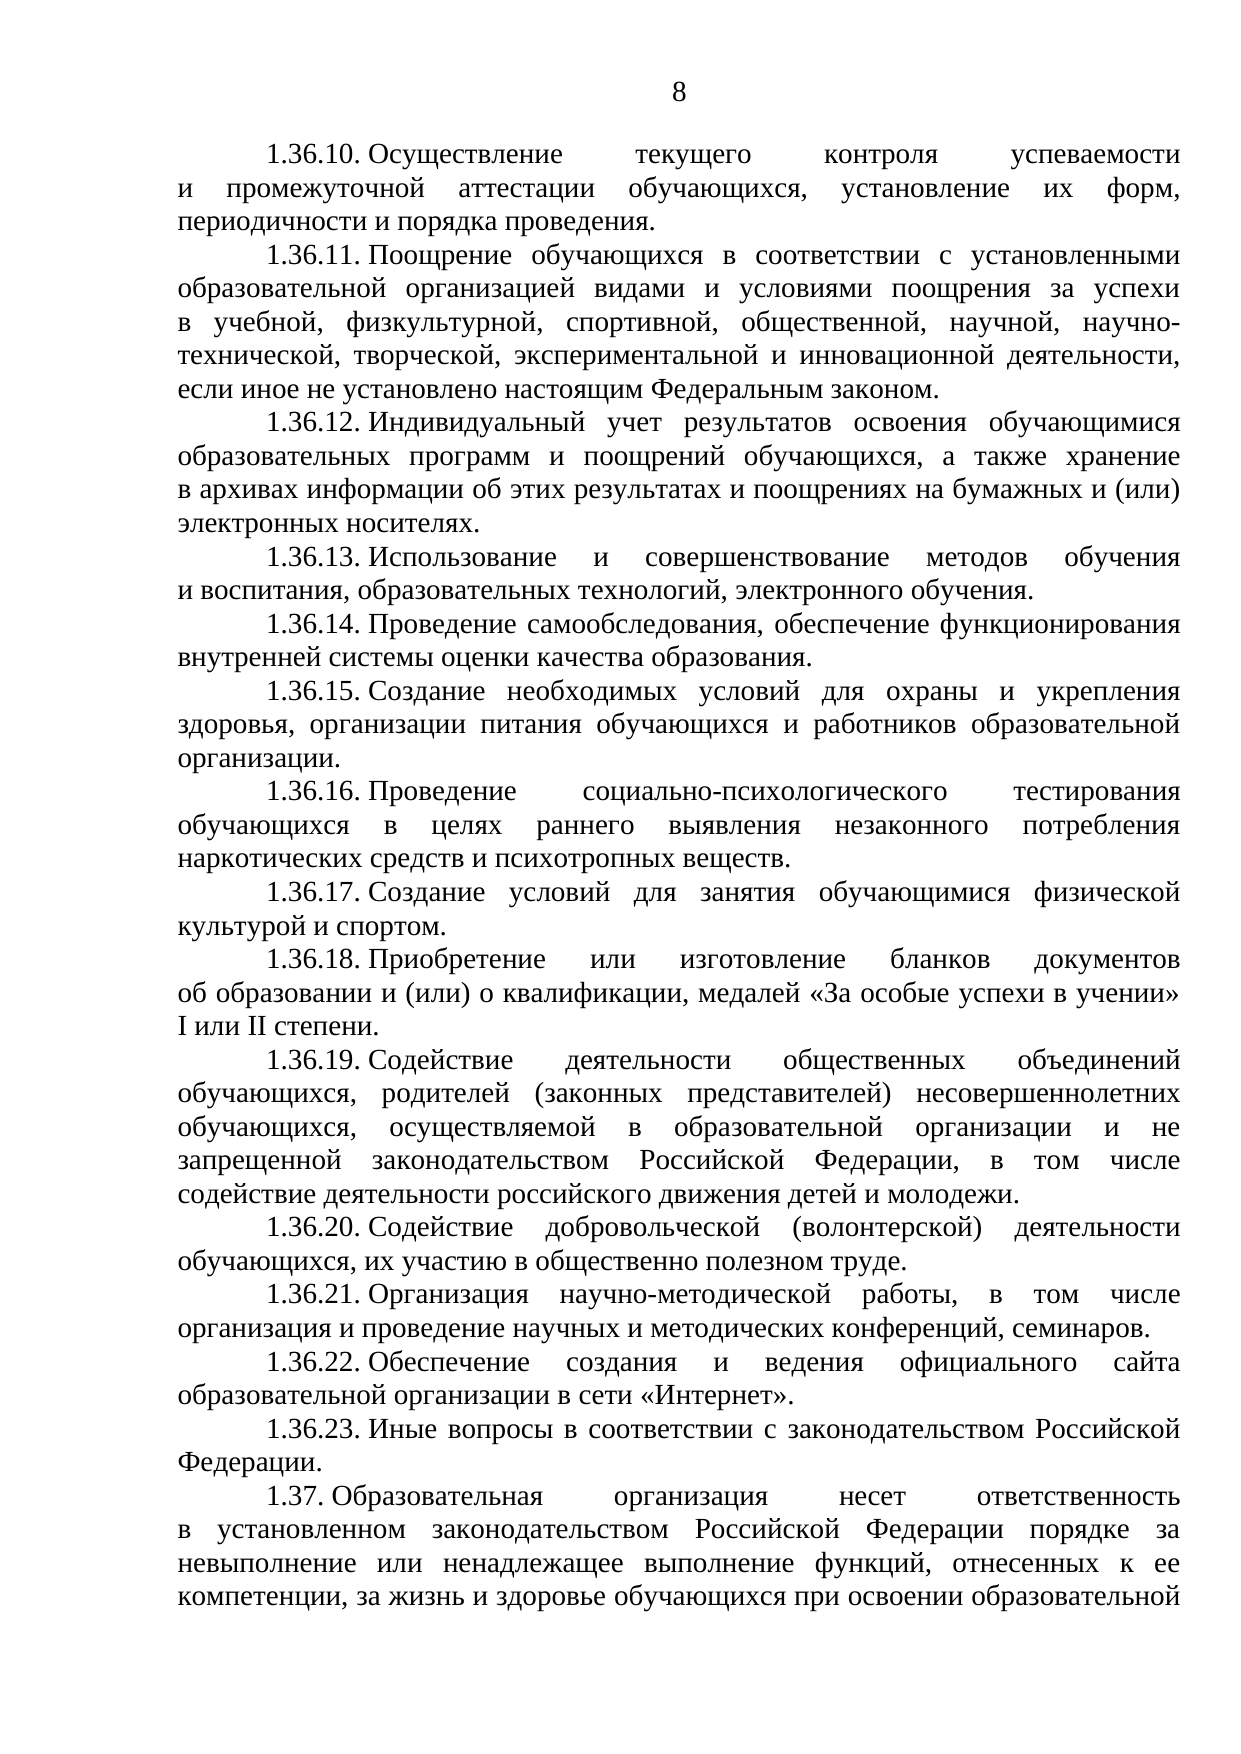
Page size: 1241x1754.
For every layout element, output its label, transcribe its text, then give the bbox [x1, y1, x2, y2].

list Обеспечение создания и ведения официального сайта образовательной организации в сети «Интернет». [177, 1344, 1181, 1411]
list Индивидуальный учет результатов освоения обучающимися образовательных программ и поощрений обучающихся, а также хранение в архивах информации об этих результатах и поощрениях на бумажных и (или) электронных носителях. [177, 404, 1181, 539]
list Создание необходимых условий для охраны и укрепления здоровья, организации питания обучающихся и работников образовательной организации. [177, 673, 1181, 773]
list Проведение самообследования, обеспечение функционирования внутренней системы оценки качества образования. [177, 606, 1181, 673]
list Поощрение обучающихся в соответствии с установленными образовательной организацией видами и условиями поощрения за успехи в учебной, физкультурной, спортивной, общественной, научной, научно-технической, творческой, экспериментальной и инновационной деятельности, если иное не установлено настоящим Федеральным законом. [177, 237, 1181, 404]
list Осуществление текущего контроля успеваемости и промежуточной аттестации обучающихся, установление их форм, периодичности и порядка проведения. [177, 136, 1181, 237]
list Организация научно-методической работы, в том числе организация и проведение научных и методических конференций, семинаров. [177, 1277, 1181, 1344]
list Иные вопросы в соответствии с законодательством Российской Федерации. [177, 1411, 1181, 1478]
list Приобретение или изготовление бланков документов об образовании и (или) о квалификации, медалей «За особые успехи в учении» I или II степени. [177, 941, 1181, 1042]
list Создание условий для занятия обучающимися физической культурой и спортом. [177, 874, 1181, 941]
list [177, 1478, 1181, 1612]
list Содействие добровольческой (волонтерской) деятельности обучающихся, их участию в общественно полезном труде. [177, 1209, 1181, 1277]
list Использование и совершенствование методов обучения и воспитания, образовательных технологий, электронного обучения. [177, 539, 1181, 606]
list Проведение социально-психологического тестирования обучающихся в целях раннего выявления незаконного потребления наркотических средств и психотропных веществ. [177, 773, 1181, 874]
list Содействие деятельности общественных объединений обучающихся, родителей (законных представителей) несовершеннолетних обучающихся, осуществляемой в образовательной организации и не запрещенной законодательством Российской Федерации, в том числе содействие деятельности российского движения детей и молодежи. [177, 1042, 1181, 1209]
